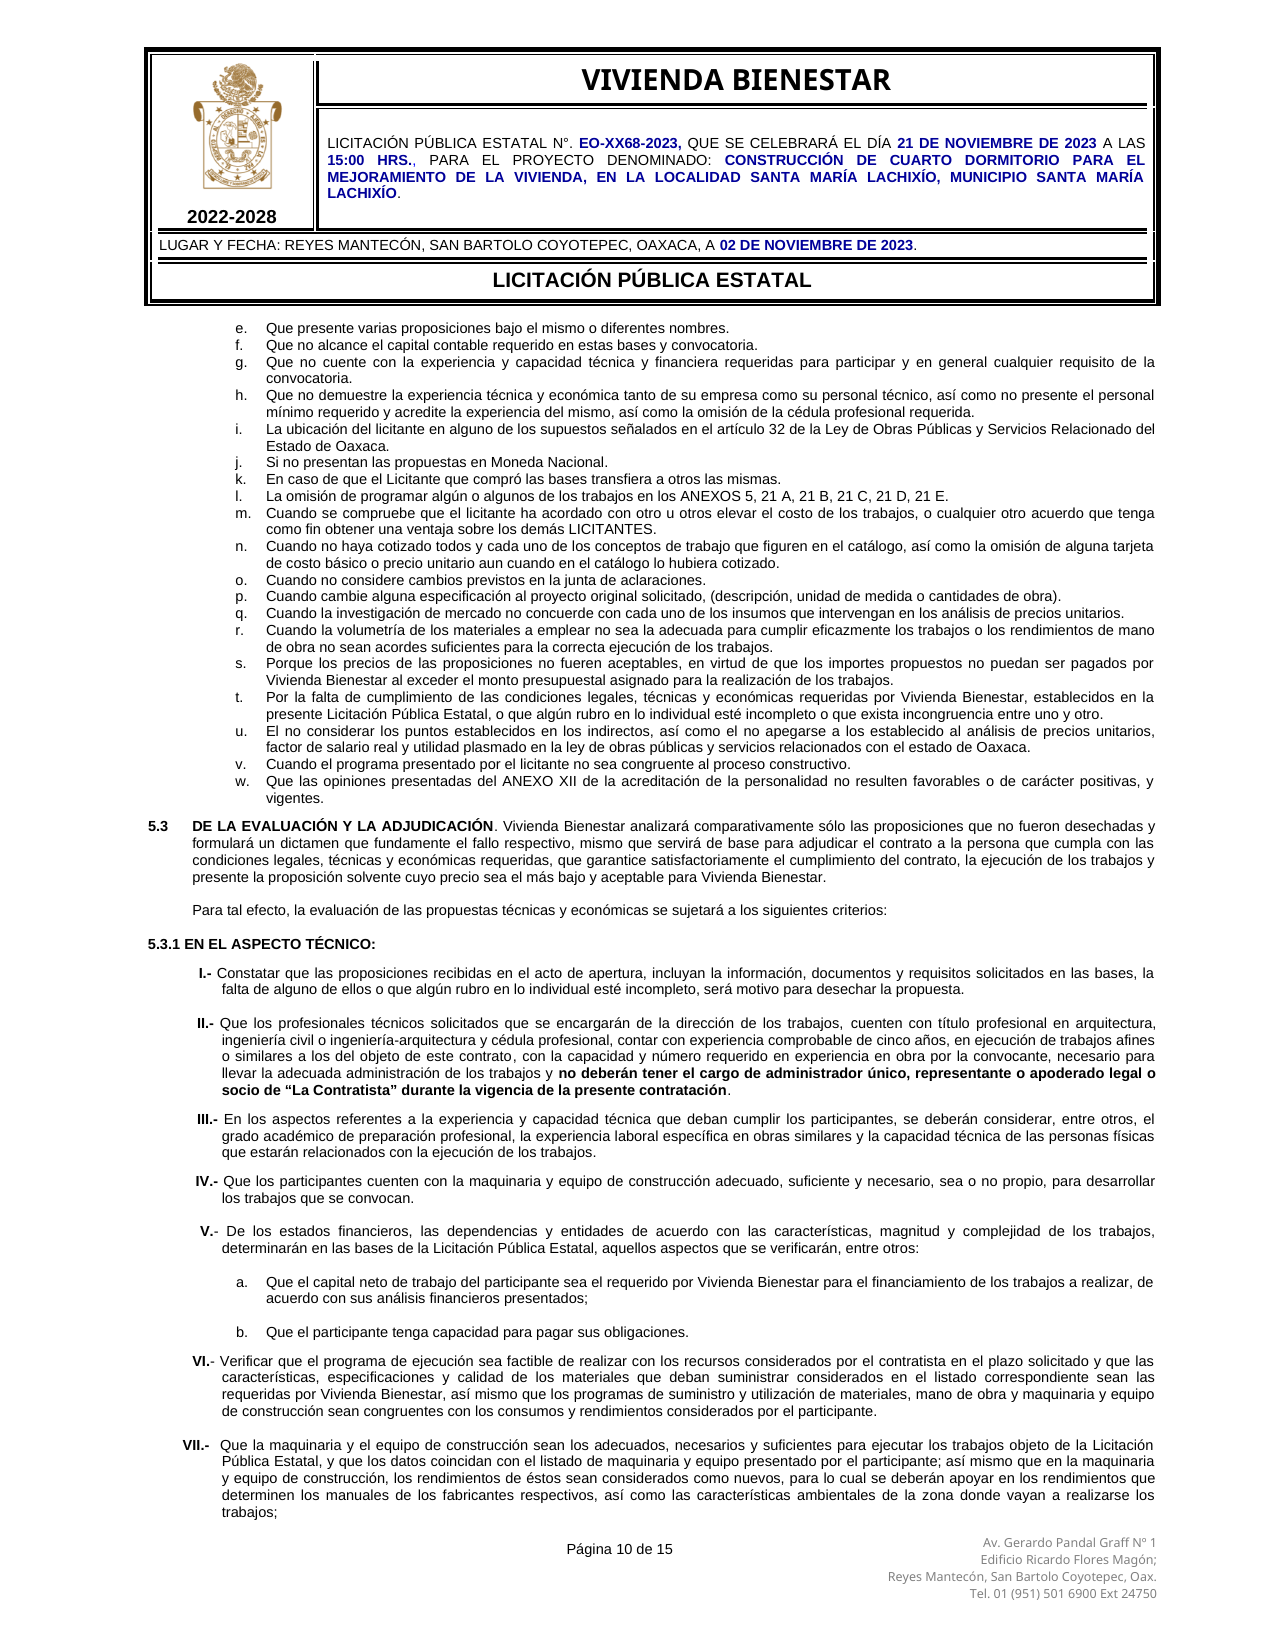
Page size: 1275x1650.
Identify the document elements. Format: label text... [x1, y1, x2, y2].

list Cuando cambie alguna especificación al proyecto original solicitado, (descripción, unidad de medida o cantidades de obra). [235, 588, 1157, 605]
list Que el participante tenga capacidad para pagar sus obligaciones. [236, 1324, 1157, 1340]
list Que no cuente con la experiencia y capacidad técnica y financiera requeridas para participar y en general cualquier requisito de la convocatoria. [235, 353, 1157, 387]
list Cuando el programa presentado por el licitante no sea congruente al proceso constructivo. [235, 756, 1157, 773]
picture [187, 59, 285, 188]
list Cuando la volumetría de los materiales a emplear no sea la adecuada para cumplir eficazmente los trabajos o los rendimientos de mano de obra no sean acordes suficientes para la correcta ejecución de los trabajos. [235, 622, 1157, 655]
list Cuando se compruebe que el licitante ha acordado con otro u otros elevar el costo de los trabajos, o cualquier otro acuerdo que tenga como fin obtener una ventaja sobre los demás LICITANTES. [235, 504, 1157, 538]
list Por la falta de cumplimiento de las condiciones legales, técnicas y económicas requeridas por Vivienda Bienestar, establecidos en la presente Licitación Pública Estatal, o que algún rubro en lo individual esté incompleto o que exista incongruencia entre uno y otro. [235, 689, 1157, 722]
text III.- En los aspectos referentes a la experiencia y capacidad técnica que deban cumplir los participantes, se deberán considerar, entre otros, el grado académico de preparación profesional, la experiencia laboral específica en obras similares y la capacidad técnica de las personas físicas que estarán relacionados con la ejecución de los trabajos. [197, 1110, 1157, 1161]
list DE LA EVALUACIÓN Y LA ADJUDICACIÓN. Vivienda Bienestar analizará comparativamente sólo las proposiciones que no fueron desechadas y formulará un dictamen que fundamente el fallo respectivo, mismo que servirá de base para adjudicar el contrato a la persona que cumpla con las condiciones legales, técnicas y económicas requeridas, que garantice satisfactoriamente el cumplimiento del contrato, la ejecución de los trabajos y presente la proposición solvente cuyo precio sea el más bajo y aceptable para Vivienda Bienestar. [148, 818, 1157, 885]
list Porque los precios de las proposiciones no fueren aceptables, en virtud de que los importes propuestos no puedan ser pagados por Vivienda Bienestar al exceder el monto presupuestal asignado para la realización de los trabajos. [235, 655, 1157, 689]
list Cuando la investigación de mercado no concuerde con cada uno de los insumos que intervengan en los análisis de precios unitarios. [235, 605, 1157, 622]
list Que el capital neto de trabajo del participante sea el requerido por Vivienda Bienestar para el financiamiento de los trabajos a realizar, de acuerdo con sus análisis financieros presentados; [236, 1273, 1157, 1307]
list Que no alcance el capital contable requerido en estas bases y convocatoria. [235, 337, 1157, 353]
text IV.- Que los participantes cuenten con la maquinaria y equipo de construcción adecuado, suficiente y necesario, sea o no propio, para desarrollar los trabajos que se convocan. [195, 1173, 1157, 1206]
list La omisión de programar algún o algunos de los trabajos en los ANEXOS 5, 21 A, 21 B, 21 C, 21 D, 21 E. [235, 487, 1157, 504]
list Si no presentan las propuestas en Moneda Nacional. [235, 454, 1157, 471]
text II.- Que los profesionales técnicos solicitados que se encargarán de la dirección de los trabajos, cuenten con título profesional en arquitectura, ingeniería civil o ingeniería-arquitectura y cédula profesional, contar con experiencia comprobable de cinco años, en ejecución de trabajos afines o similares a los del objeto de este contrato, con la capacidad y número requerido en experiencia en obra por la convocante, necesario para llevar la adecuada administración de los trabajos y no deberán tener el cargo de administrador único, representante o apoderado legal o socio de “La Contratista” durante la vigencia de la presente contratación. [197, 1014, 1157, 1098]
list Cuando no haya cotizado todos y cada uno de los conceptos de trabajo que figuren en el catálogo, así como la omisión de alguna tarjeta de costo básico o precio unitario aun cuando en el catálogo lo hubiera cotizado. [235, 538, 1157, 571]
list Que no demuestre la experiencia técnica y económica tanto de su empresa como su personal técnico, así como no presente el personal mínimo requerido y acredite la experiencia del mismo, así como la omisión de la cédula profesional requerida. [235, 387, 1157, 420]
list Cuando no considere cambios previstos en la junta de aclaraciones. [235, 571, 1157, 588]
text V.- De los estados financieros, las dependencias y entidades de acuerdo con las características, magnitud y complejidad de los trabajos, determinarán en las bases de la Licitación Pública Estatal, aquellos aspectos que se verificarán, entre otros: [200, 1223, 1157, 1257]
list La ubicación del licitante en alguno de los supuestos señalados en el artículo 32 de la Ley de Obras Públicas y Servicios Relacionado del Estado de Oaxaca. [235, 420, 1157, 454]
list El no considerar los puntos establecidos en los indirectos, así como el no apegarse a los establecido al análisis de precios unitarios, factor de salario real y utilidad plasmado en la ley de obras públicas y servicios relacionados con el estado de Oaxaca. [235, 722, 1157, 756]
list Que las opiniones presentadas del ANEXO XII de la acreditación de la personalidad no resulten favorables o de carácter positivas, y vigentes. [235, 773, 1157, 806]
text Para tal efecto, la evaluación de las propuestas técnicas y económicas se sujetará a los siguientes criterios: [192, 902, 1157, 919]
list En caso de que el Licitante que compró las bases transfiera a otros las mismas. [235, 471, 1157, 487]
text VI.- Verificar que el programa de ejecución sea factible de realizar con los recursos considerados por el contratista en el plazo solicitado y que las características, especificaciones y calidad de los materiales que deban suministrar considerados en el listado correspondiente sean las requeridas por Vivienda Bienestar, así mismo que los programas de suministro y utilización de materiales, mano de obra y maquinaria y equipo de construcción sean congruentes con los consumos y rendimientos considerados por el participante. [192, 1352, 1157, 1419]
text 5.3.1 EN EL ASPECTO TÉCNICO: [148, 936, 1157, 952]
list Que presente varias proposiciones bajo el mismo o diferentes nombres. [235, 320, 1157, 337]
text I.- Constatar que las proposiciones recibidas en el acto de apertura, incluyan la información, documentos y requisitos solicitados en las bases, la falta de alguno de ellos o que algún rubro en lo individual esté incompleto, será motivo para desechar la propuesta. [198, 964, 1157, 998]
text VII.- Que la maquinaria y el equipo de construcción sean los adecuados, necesarios y suficientes para ejecutar los trabajos objeto de la Licitación Pública Estatal, y que los datos coincidan con el listado de maquinaria y equipo presentado por el participante; así mismo que en la maquinaria y equipo de construcción, los rendimientos de éstos sean considerados como nuevos, para lo cual se deberán apoyar en los rendimientos que determinen los manuales de los fabricantes respectivos, así como las características ambientales de la zona donde vayan a realizarse los trabajos; [177, 1436, 1157, 1520]
